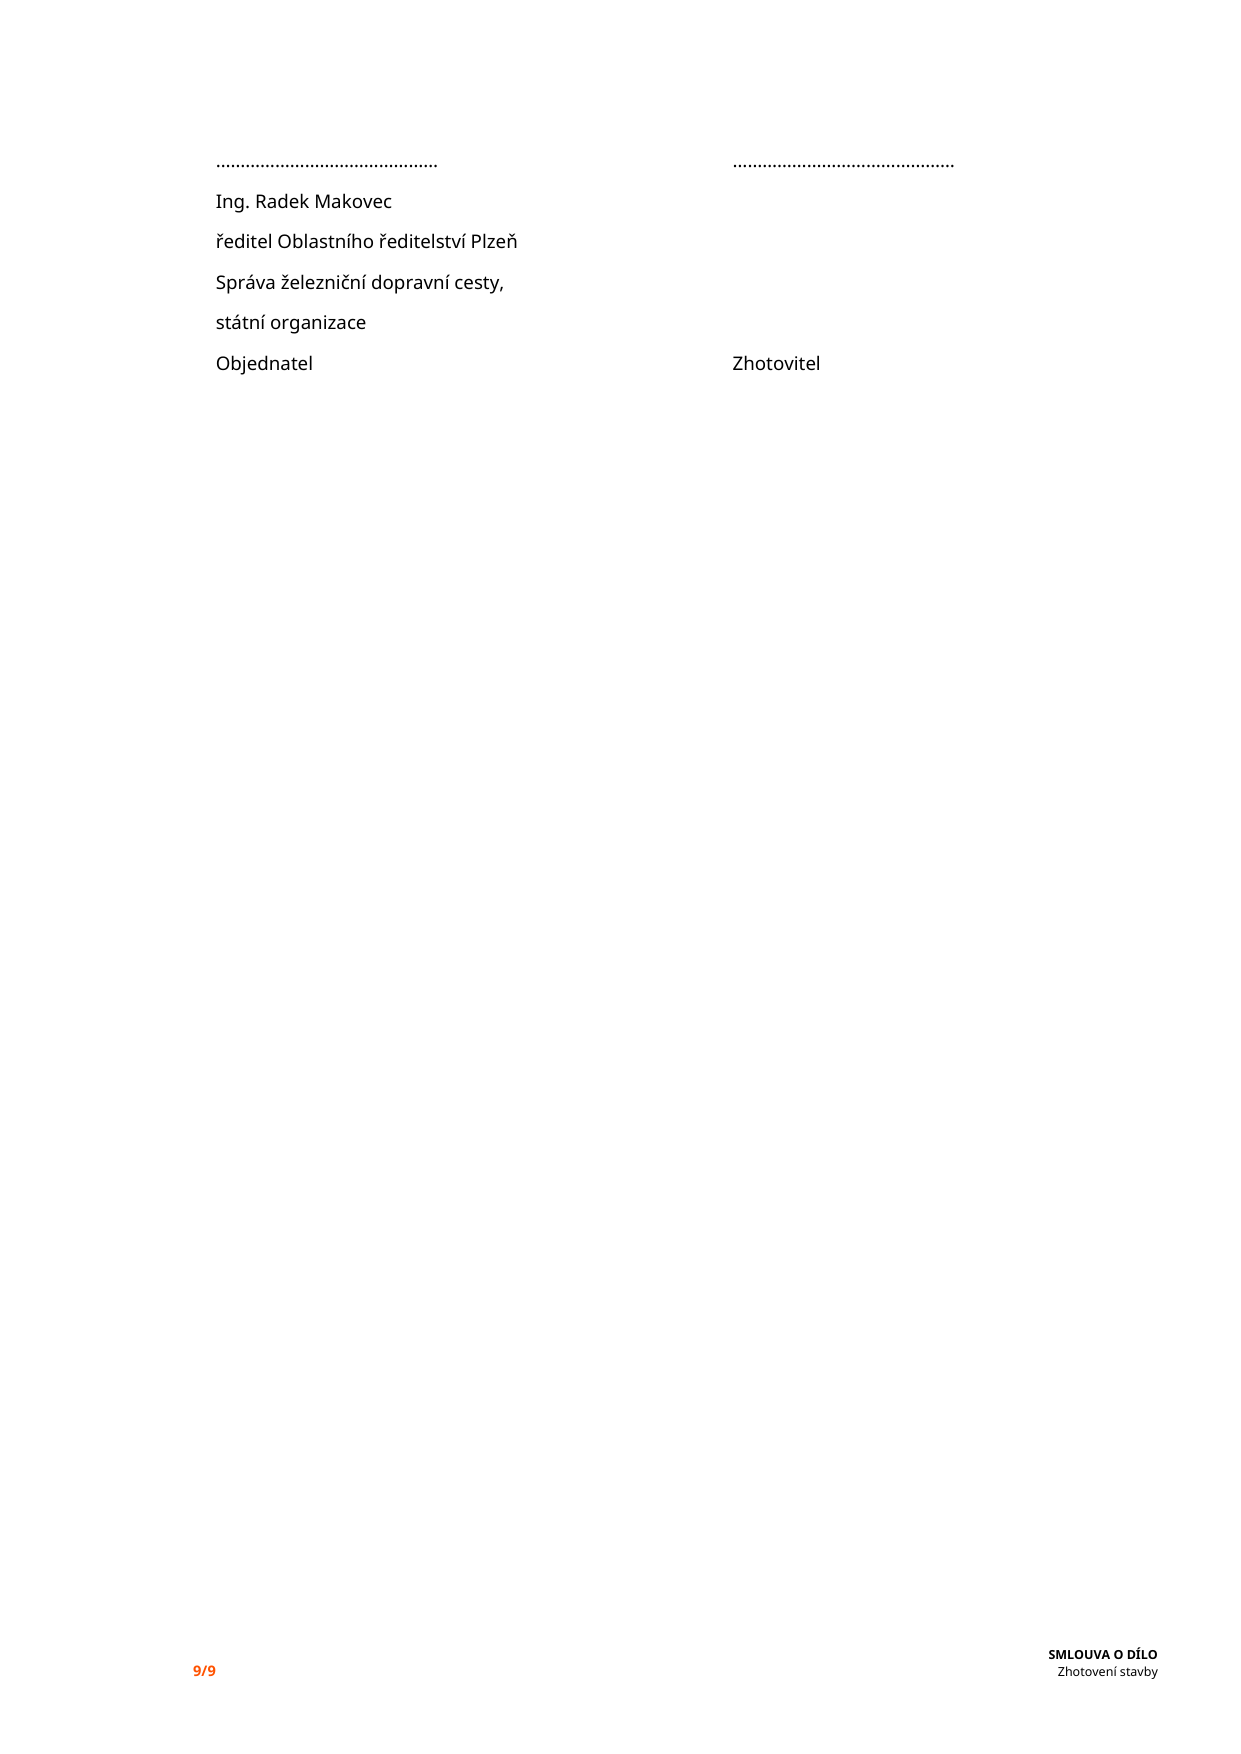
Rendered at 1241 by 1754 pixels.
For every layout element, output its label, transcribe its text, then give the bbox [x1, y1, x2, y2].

text ……………………………………… ……………………………………… [216, 147, 1093, 173]
text státní organizace [216, 309, 1093, 335]
text ředitel Oblastního ředitelství Plzeň [216, 228, 1093, 254]
text Objednatel Zhotovitel [216, 350, 1093, 376]
text Ing. Radek Makovec [216, 188, 1093, 213]
text Správa železniční dopravní cesty, [216, 269, 1093, 294]
